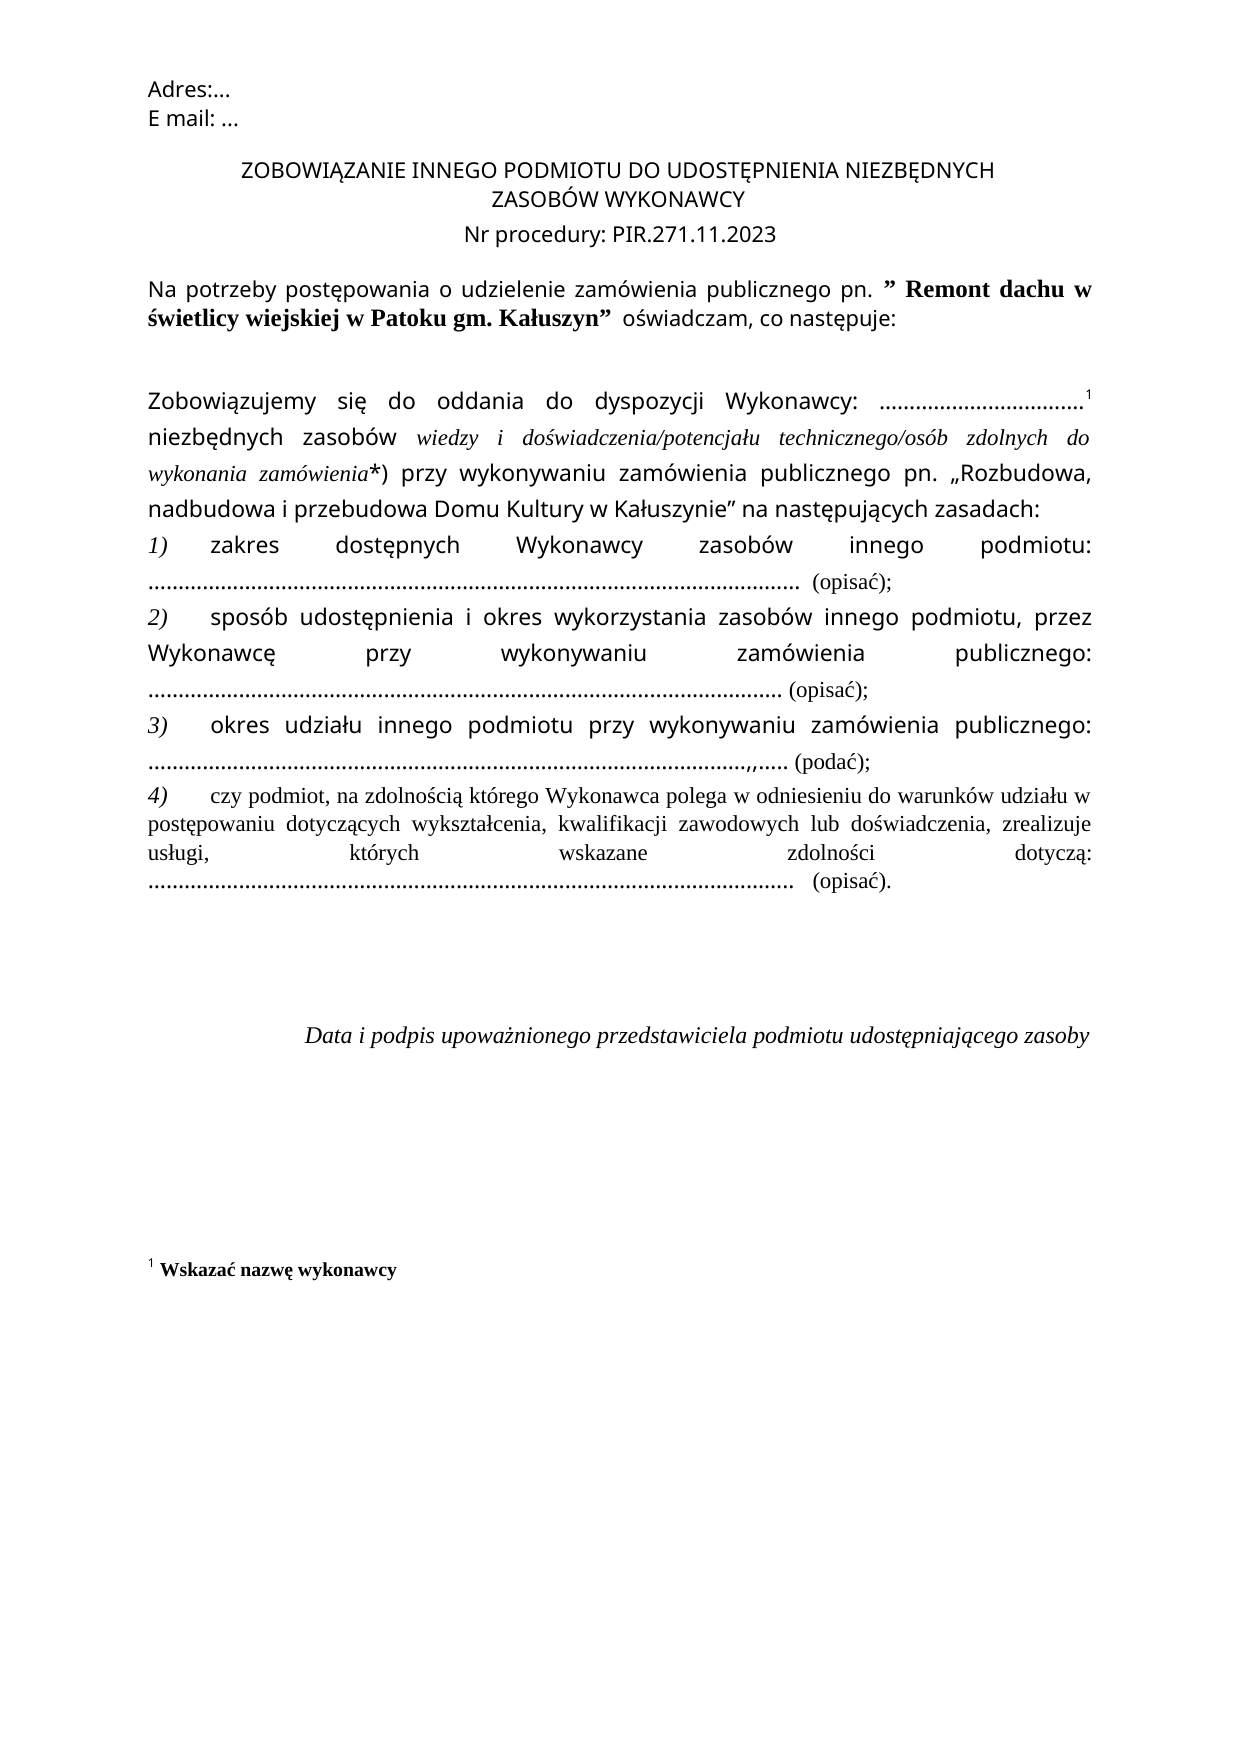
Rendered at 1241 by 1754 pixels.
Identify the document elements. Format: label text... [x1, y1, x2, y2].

text Zobowiązujemy się do oddania do dyspozycji Wykonawcy: …………………………….1 niezbędnych zasobów wiedzy i doświadczenia/potencjału technicznego/osób zdolnych do wykonania zamówienia*) przy wykonywaniu zamówienia publicznego pn. „Rozbudowa, nadbudowa i przebudowa Domu Kultury w Kałuszynie” na następujących zasadach: [148, 385, 1093, 524]
text 1 Wskazać nazwę wykonawcy [148, 1261, 1093, 1281]
text ZASOBÓW WYKONAWCY [148, 189, 1088, 211]
text ZOBOWIĄZANIE INNEGO PODMIOTU DO UDOSTĘPNIENIA NIEZBĘDNYCH [148, 161, 1088, 183]
text Data i podpis upoważnionego przedstawiciela podmiotu udostępniającego zasoby [148, 1025, 1093, 1049]
text E mail: ... [148, 103, 1047, 132]
list zakres dostępnych Wykonawcy zasobów innego podmiotu: ……………………………………………………………………………………………… (opisać); [148, 529, 1093, 596]
list sposób udostępnienia i okres wykorzystania zasobów innego podmiotu, przez Wykonawcę przy wykonywaniu zamówienia publicznego: ………………………………………………………………………....……………….. (opisać); [148, 601, 1093, 704]
list okres udziału innego podmiotu przy wykonywaniu zamówienia publicznego: ………………………………………………………………………………………,,….. (podać); [148, 709, 1093, 776]
text Adres:... [148, 74, 1047, 103]
text Nr procedury: PIR.271.11.2023 [148, 225, 1093, 247]
text Na potrzeby postępowania o udzielenie zamówienia publicznego pn. ” Remont dachu w świetlicy wiejskiej w Patoku gm. Kałuszyn” oświadczam, co następuje: [148, 275, 1093, 332]
list czy podmiot, na zdolnością którego Wykonawca polega w odniesieniu do warunków udziału w postępowaniu dotyczących wykształcenia, kwalifikacji zawodowych lub doświadczenia, zrealizuje usługi, których wskazane zdolności dotyczą: …………………………………………………………………………………………….. (opisać). [148, 781, 1093, 895]
